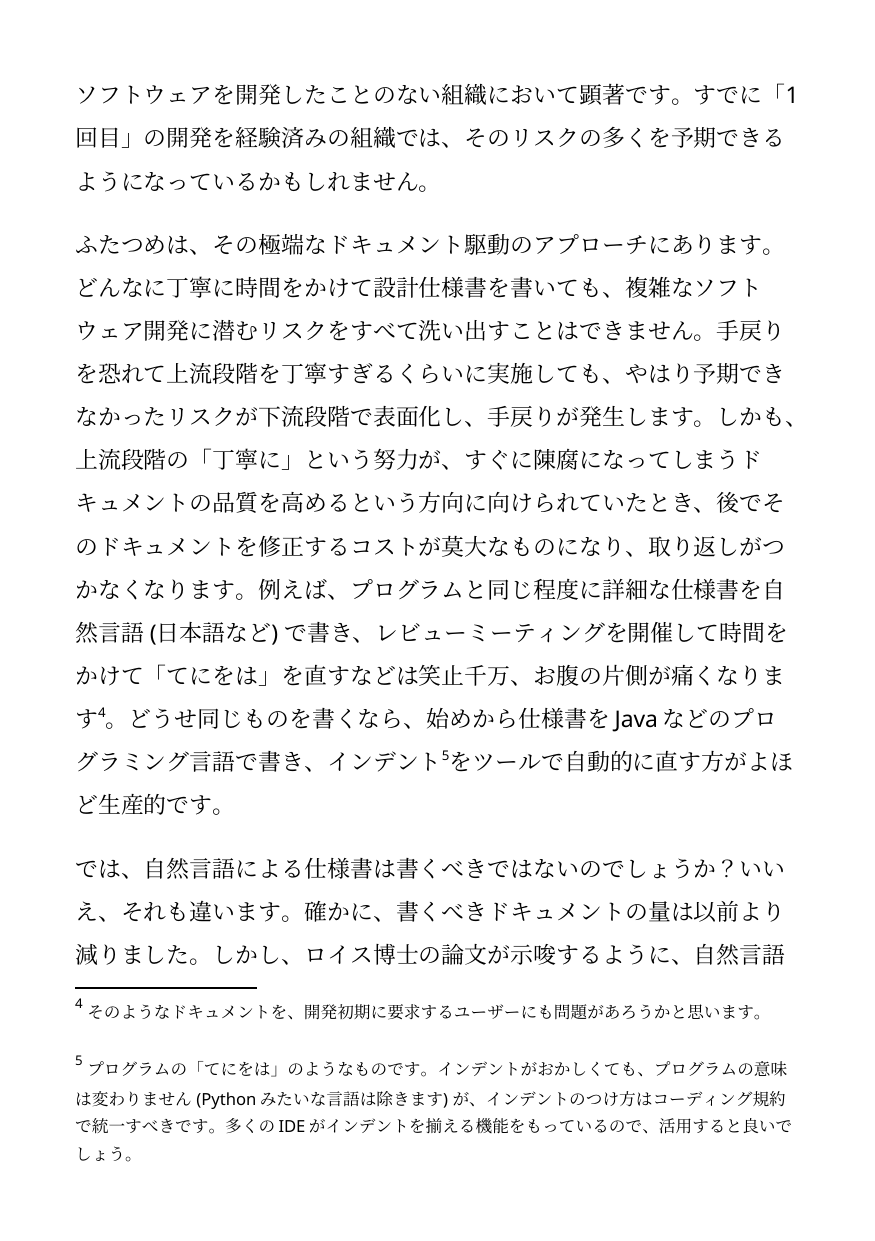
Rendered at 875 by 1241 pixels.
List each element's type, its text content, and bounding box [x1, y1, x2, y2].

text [75, 848, 799, 972]
text ふたつめは、その極端なドキュメント駆動のアプローチにあります。どんなに丁寧に時間をかけて設計仕様書を書いても、複雑なソフトウェア開発に潜むリスクをすべて洗い出すことはできません。手戻りを恐れて上流段階を丁寧すぎるくらいに実施しても、やはり予期できなかったリスクが下流段階で表面化し、手戻りが発生します。しかも、上流段階の「丁寧に」という努力が、すぐに陳腐になってしまうドキュメントの品質を高めるという方向に向けられていたとき、後でそのドキュメントを修正するコストが莫大なものになり、取り返しがつかなくなります。例えば、プログラムと同じ程度に詳細な仕様書を自然言語 (日本語など) で書き、レビューミーティングを開催して時間をかけて「てにをは」を直すなどは笑止千万、お腹の片側が痛くなります。どうせ同じものを書くなら、始めから仕様書をJavaなどのプログラミング言語で書き、インデントをツールで自動的に直す方がよほど生産的です。 [75, 224, 799, 823]
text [75, 75, 799, 199]
